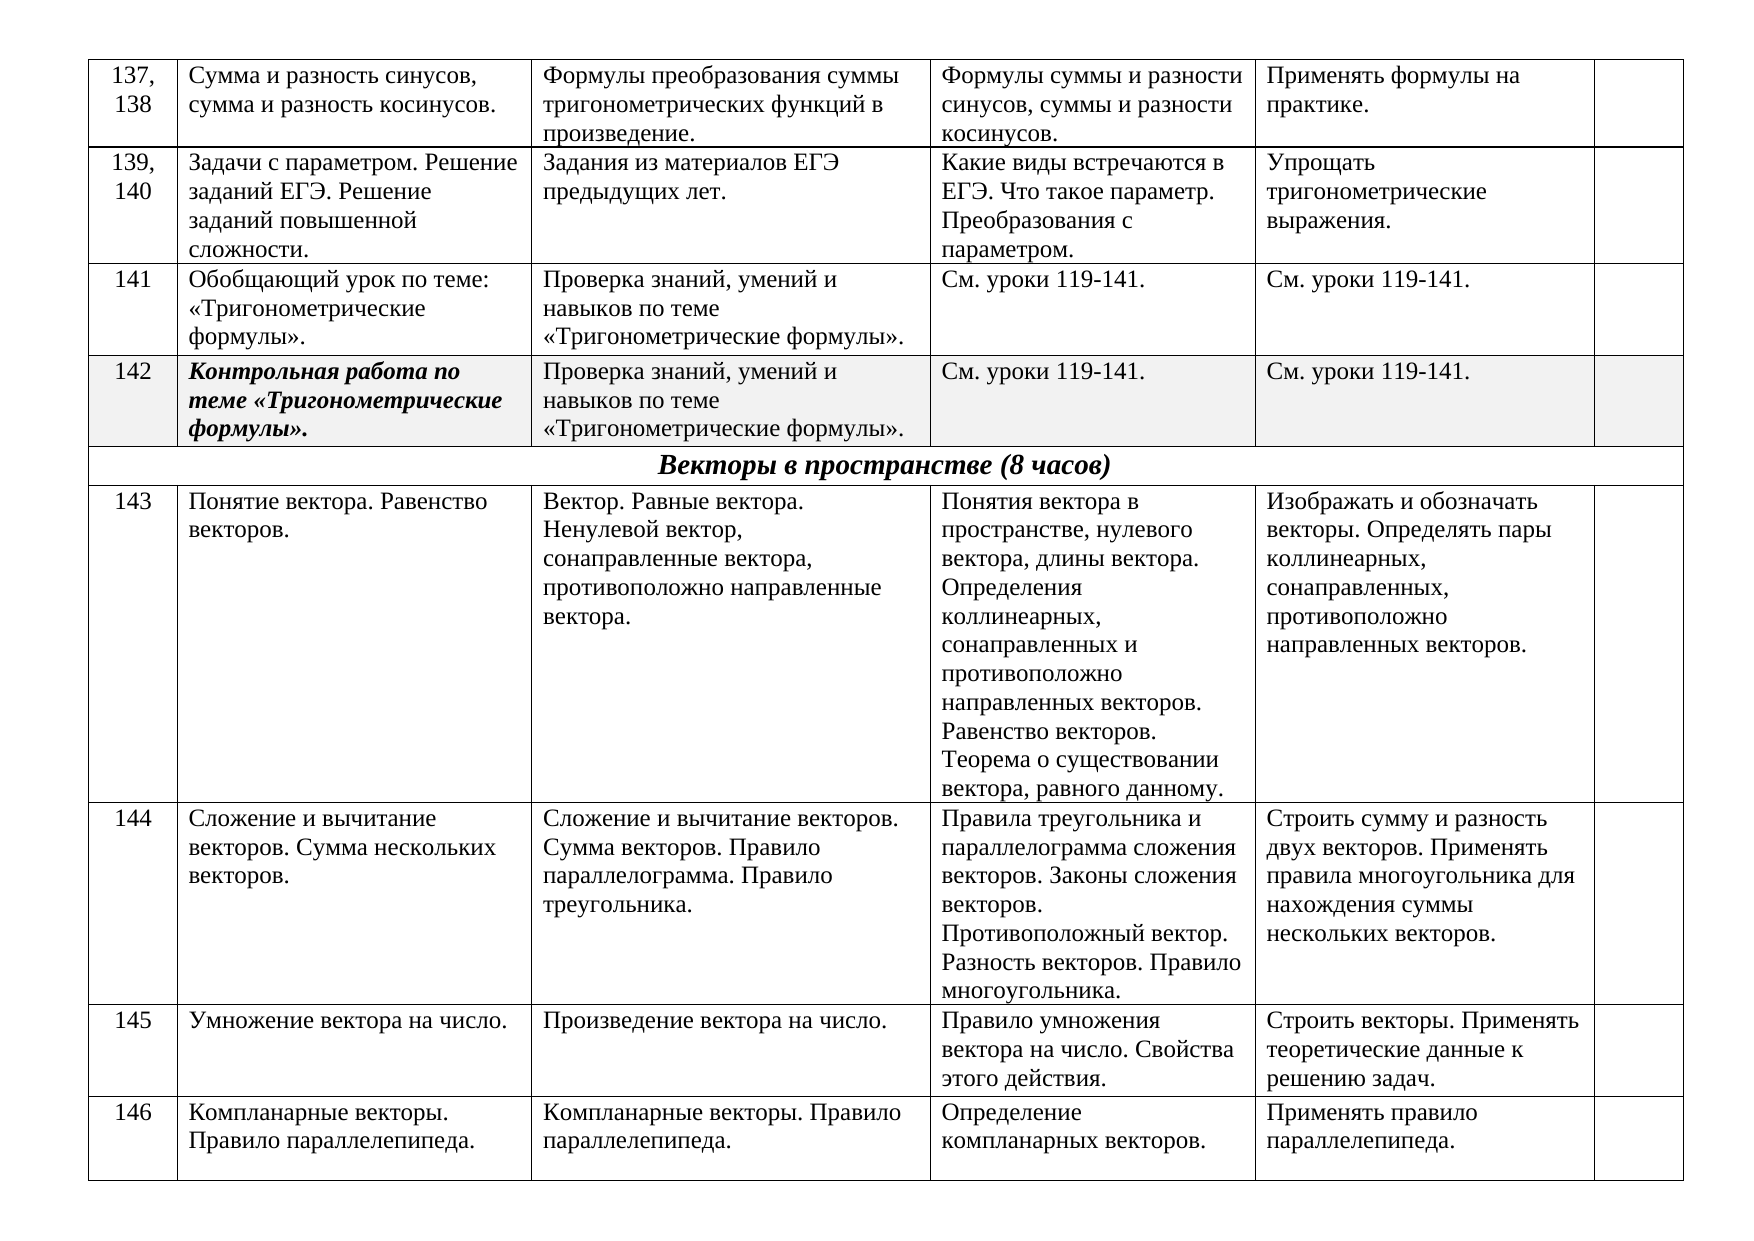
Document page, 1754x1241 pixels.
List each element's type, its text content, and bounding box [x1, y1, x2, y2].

table_cell 141 [89, 264, 177, 355]
table_cell [1595, 1097, 1683, 1180]
table_cell Умножение вектора на число. [178, 1005, 531, 1096]
table_cell 144 [89, 803, 177, 1004]
table_cell Сумма и разность синусов, сумма и разность косинусов. [178, 60, 531, 146]
table_cell [1595, 803, 1683, 1004]
table_cell [1595, 356, 1683, 446]
table_cell См. уроки 119-141. [1256, 264, 1594, 355]
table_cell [532, 1097, 930, 1180]
table_cell Задачи с параметром. Решение заданий ЕГЭ. Решение заданий повышенной сложности. [178, 148, 531, 263]
table_cell [1595, 1005, 1683, 1096]
table_cell [1595, 264, 1683, 355]
table_cell Формулы суммы и разности синусов, суммы и разности косинусов. [931, 60, 1255, 146]
table_cell Обобщающий урок по теме: «Тригонометрические формулы». [178, 264, 531, 355]
table_cell 137, 138 [89, 60, 177, 146]
table_cell Изображать и обозначать векторы. Определять пары коллинеарных, сонаправленных, противоположно направленных векторов. [1256, 486, 1594, 802]
table_cell 146 [89, 1097, 177, 1180]
table_cell Векторы в пространстве (8 часов) [89, 447, 1683, 485]
table_cell См. уроки 119-141. [1256, 356, 1594, 446]
table_cell Какие виды встречаются в ЕГЭ. Что такое параметр. Преобразования с параметром. [931, 148, 1255, 263]
table_cell Формулы преобразования суммы тригонометрических функций в произведение. [532, 60, 930, 146]
table_cell См. уроки 119-141. [931, 356, 1255, 446]
table_cell Строить сумму и разность двух векторов. Применять правила многоугольника для нахождения суммы нескольких векторов. [1256, 803, 1594, 1004]
table_cell Понятие вектора. Равенство векторов. [178, 486, 531, 802]
table_cell [1595, 486, 1683, 802]
table_cell [1595, 60, 1683, 146]
table_cell Произведение вектора на число. [532, 1005, 930, 1096]
table_cell Правила треугольника и параллелограмма сложения векторов. Законы сложения векторов. Противоположный вектор. Разность векторов. Правило многоугольника. [931, 803, 1255, 1004]
table_cell Вектор. Равные вектора. Ненулевой вектор, сонаправленные вектора, противоположно направленные вектора. [532, 486, 930, 802]
table_cell [1595, 148, 1683, 263]
table_cell Строить векторы. Применять теоретические данные к решению задач. [1256, 1005, 1594, 1096]
table_cell Сложение и вычитание векторов. Сумма векторов. Правило параллелограмма. Правило треугольника. [532, 803, 930, 1004]
table_cell См. уроки 119-141. [931, 264, 1255, 355]
table_cell 142 [89, 356, 177, 446]
table_cell Задания из материалов ЕГЭ предыдущих лет. [532, 148, 930, 263]
table_cell Правило умножения вектора на число. Свойства этого действия. [931, 1005, 1255, 1096]
table_cell Понятия вектора в пространстве, нулевого вектора, длины вектора. Определения коллинеарных, сонаправленных и противоположно направленных векторов. Равенство векторов. Теорема о существовании вектора, равного данному. [931, 486, 1255, 802]
table_cell Применять формулы на практике. [1256, 60, 1594, 146]
table_cell Проверка знаний, умений и навыков по теме «Тригонометрические формулы». [532, 356, 930, 446]
table_cell Упрощать тригонометрические выражения. [1256, 148, 1594, 263]
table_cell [178, 1097, 531, 1180]
table_cell Контрольная работа по теме «Тригонометрические формулы». [178, 356, 531, 446]
table_cell 145 [89, 1005, 177, 1096]
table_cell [931, 1097, 1255, 1180]
table_cell 139, 140 [89, 148, 177, 263]
table_cell 143 [89, 486, 177, 802]
table_cell Сложение и вычитание векторов. Сумма нескольких векторов. [178, 803, 531, 1004]
table_cell Проверка знаний, умений и навыков по теме «Тригонометрические формулы». [532, 264, 930, 355]
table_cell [1256, 1097, 1594, 1180]
